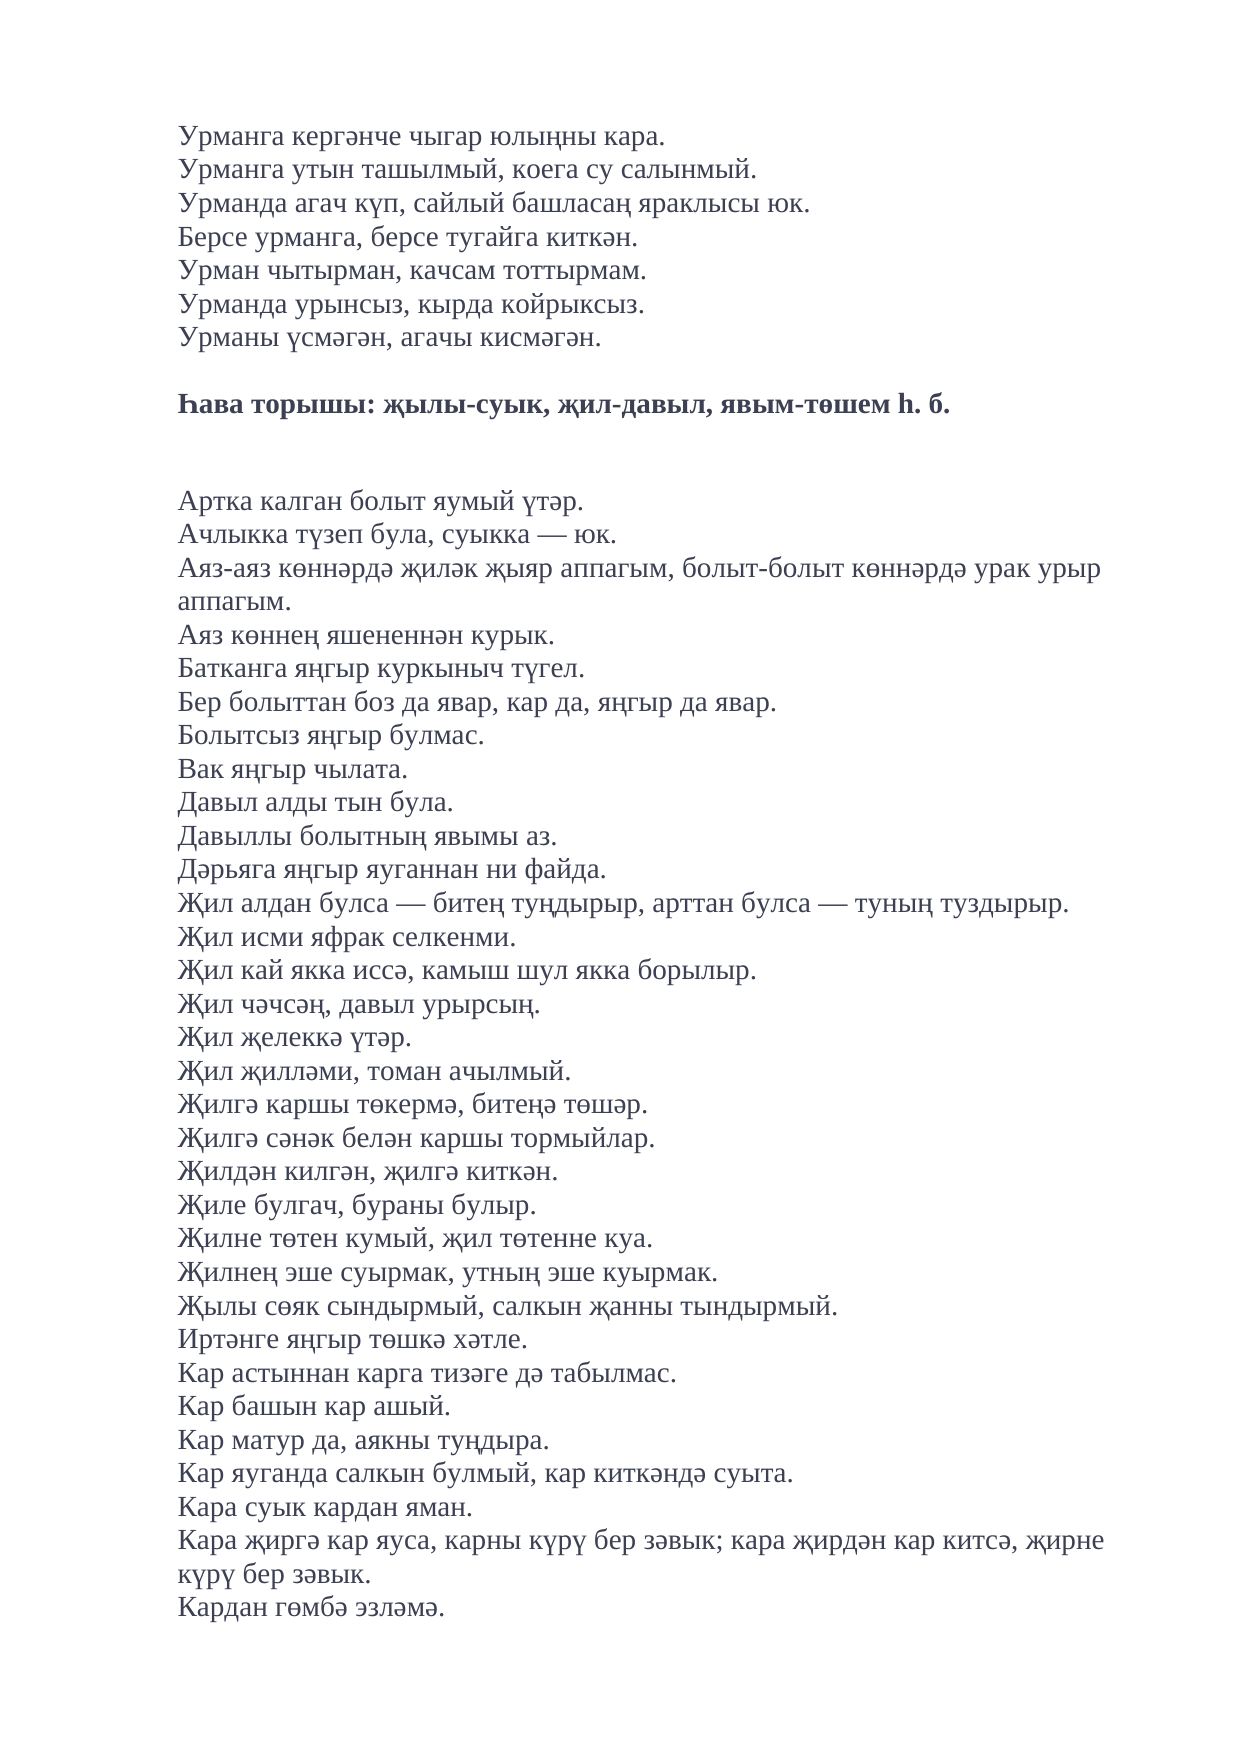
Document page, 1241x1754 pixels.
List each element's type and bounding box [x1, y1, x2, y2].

text [177, 118, 1152, 420]
text [177, 449, 1152, 1623]
